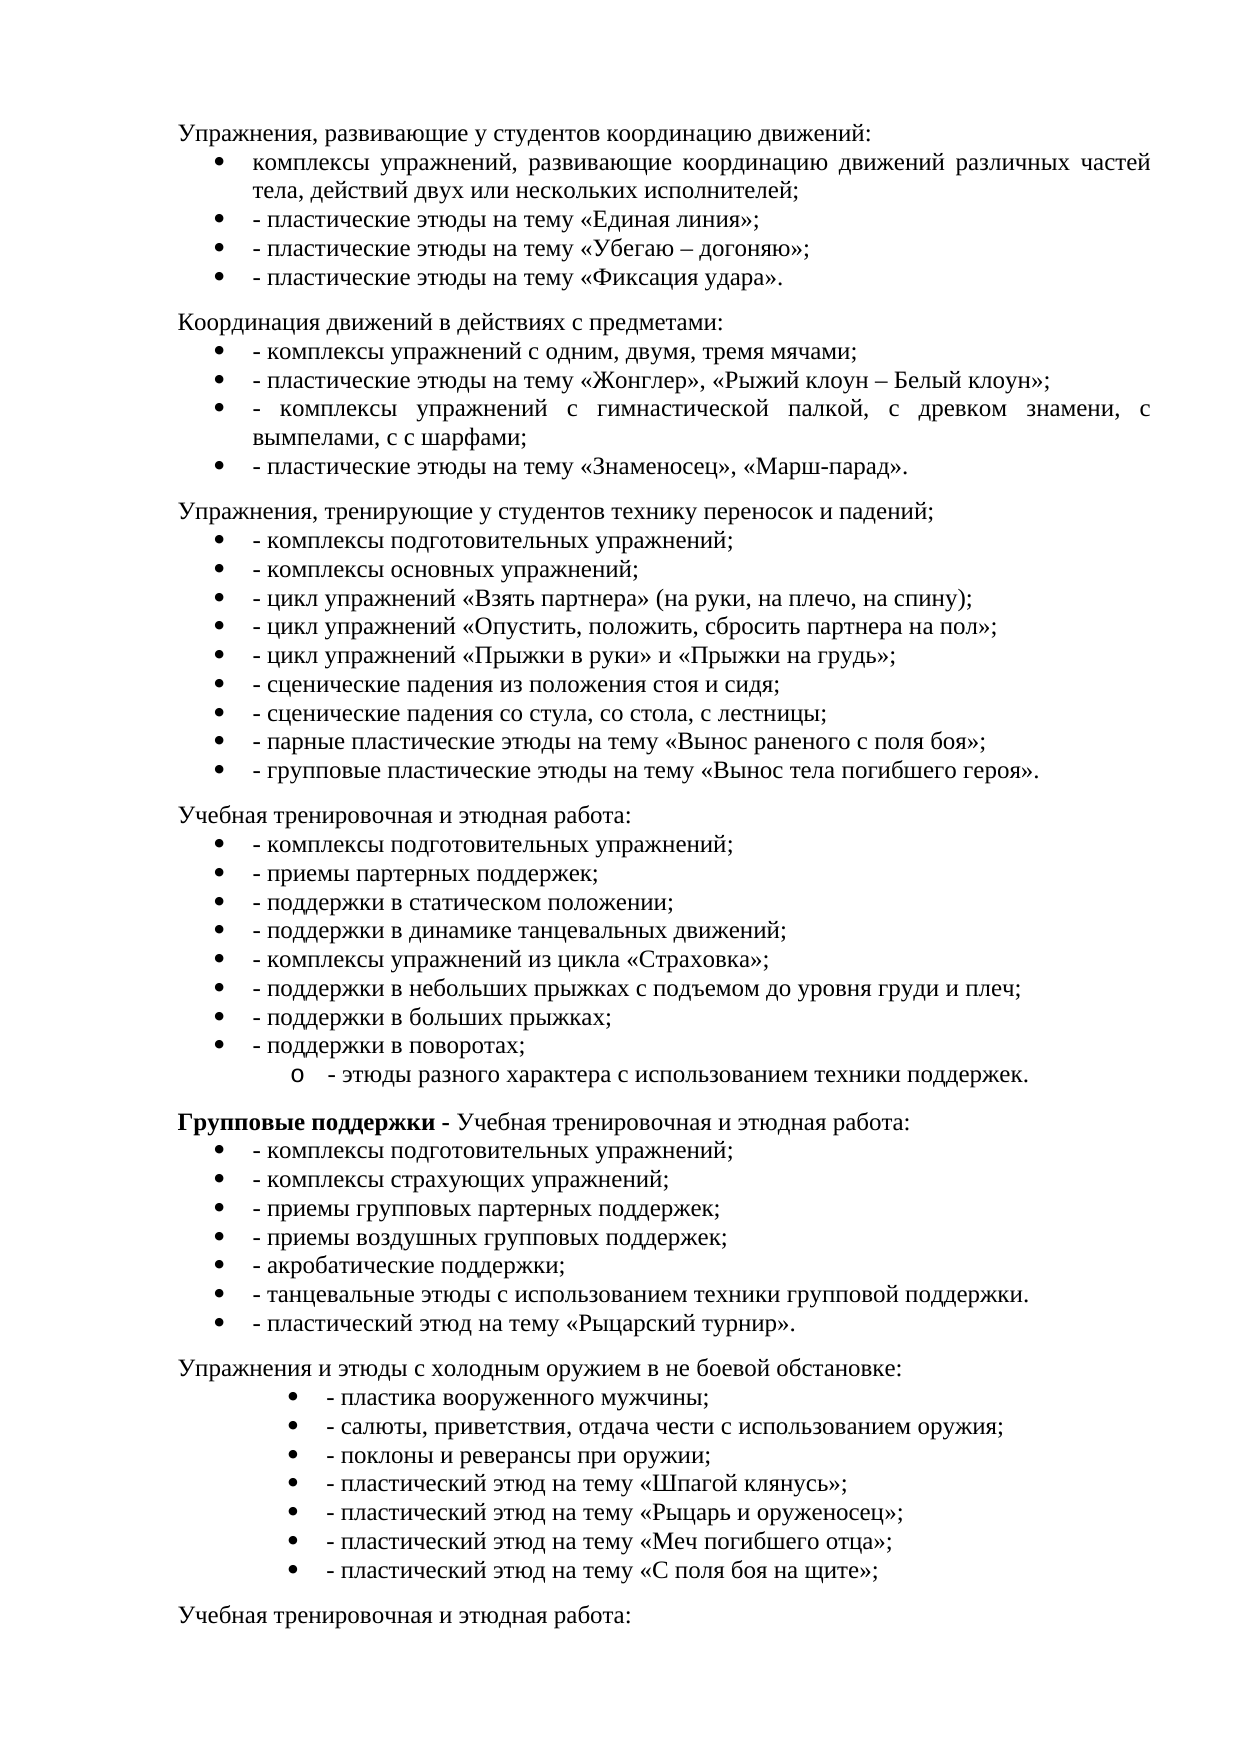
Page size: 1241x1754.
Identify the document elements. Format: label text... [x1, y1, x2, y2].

list - пластические этюды на тему «Единая линия»; [215, 204, 1152, 233]
list - пластика вооруженного мужчины; [288, 1382, 1152, 1411]
text Упражнения, развивающие у студентов координацию движений: [177, 118, 1152, 147]
text Упражнения и этюды с холодным оружием в не боевой обстановке: [177, 1353, 1152, 1382]
list - салюты, приветствия, отдача чести с использованием оружия; [288, 1411, 1152, 1440]
list - комплексы подготовительных упражнений; [215, 525, 1152, 554]
list - этюды разного характера с использованием техники поддержек. [290, 1059, 1152, 1090]
list - сценические падения со стула, со стола, с лестницы; [215, 698, 1152, 726]
list - пластические этюды на тему «Жонглер», «Рыжий клоун – Белый клоун»; [215, 365, 1152, 393]
text Учебная тренировочная и этюдная работа: [177, 801, 1152, 829]
list - приемы партерных поддержек; [215, 858, 1152, 887]
list - приемы воздушных групповых поддержек; [215, 1222, 1152, 1251]
list - комплексы упражнений с одним, двумя, тремя мячами; [215, 336, 1152, 365]
text Координация движений в действиях с предметами: [177, 307, 1152, 336]
list - цикл упражнений «Прыжки в руки» и «Прыжки на грудь»; [215, 640, 1152, 669]
text Учебная тренировочная и этюдная работа: [177, 1600, 1152, 1629]
list - приемы групповых партерных поддержек; [215, 1193, 1152, 1222]
list - групповые пластические этюды на тему «Вынос тела погибшего героя». [215, 755, 1152, 784]
list - поддержки в динамике танцевальных движений; [215, 916, 1152, 944]
list - цикл упражнений «Взять партнера» (на руки, на плечо, на спину); [215, 583, 1152, 611]
list - комплексы страхующих упражнений; [215, 1164, 1152, 1193]
list - комплексы упражнений с гимнастической палкой, с древком знамени, с вымпелами, с с шарфами; [215, 393, 1152, 451]
list - комплексы подготовительных упражнений; [215, 829, 1152, 858]
list - пластические этюды на тему «Убегаю – догоняю»; [215, 233, 1152, 262]
list - пластические этюды на тему «Фиксация удара». [215, 262, 1152, 291]
list - поддержки в больших прыжках; [215, 1002, 1152, 1031]
list - пластический этюд на тему «Меч погибшего отца»; [288, 1526, 1152, 1555]
list - пластический этюд на тему «Шпагой клянусь»; [288, 1468, 1152, 1497]
list - комплексы основных упражнений; [215, 554, 1152, 583]
text Групповые поддержки - Учебная тренировочная и этюдная работа: [177, 1107, 1152, 1136]
list - поддержки в статическом положении; [215, 887, 1152, 916]
list - парные пластические этюды на тему «Вынос раненого с поля боя»; [215, 726, 1152, 755]
list - пластический этюд на тему «С поля боя на щите»; [288, 1555, 1152, 1583]
list - сценические падения из положения стоя и сидя; [215, 669, 1152, 698]
list - пластический этюд на тему «Рыцарь и оруженосец»; [288, 1497, 1152, 1526]
list - танцевальные этюды с использованием техники групповой поддержки. [215, 1279, 1152, 1308]
list - поклоны и реверансы при оружии; [288, 1440, 1152, 1468]
list - цикл упражнений «Опустить, положить, сбросить партнера на пол»; [215, 611, 1152, 640]
list - комплексы упражнений из цикла «Страховка»; [215, 944, 1152, 973]
list - пластический этюд на тему «Рыцарский турнир». [215, 1308, 1152, 1337]
list комплексы упражнений, развивающие координацию движений различных частей тела, действий двух или нескольких исполнителей; [215, 147, 1152, 204]
list - акробатические поддержки; [215, 1251, 1152, 1279]
text Упражнения, тренирующие у студентов технику переносок и падений; [177, 496, 1152, 525]
list - пластические этюды на тему «Знаменосец», «Марш-парад». [215, 451, 1152, 480]
list - комплексы подготовительных упражнений; [215, 1136, 1152, 1164]
list - поддержки в небольших прыжках с подъемом до уровня груди и плеч; [215, 973, 1152, 1002]
list - поддержки в поворотах; [215, 1031, 1152, 1059]
